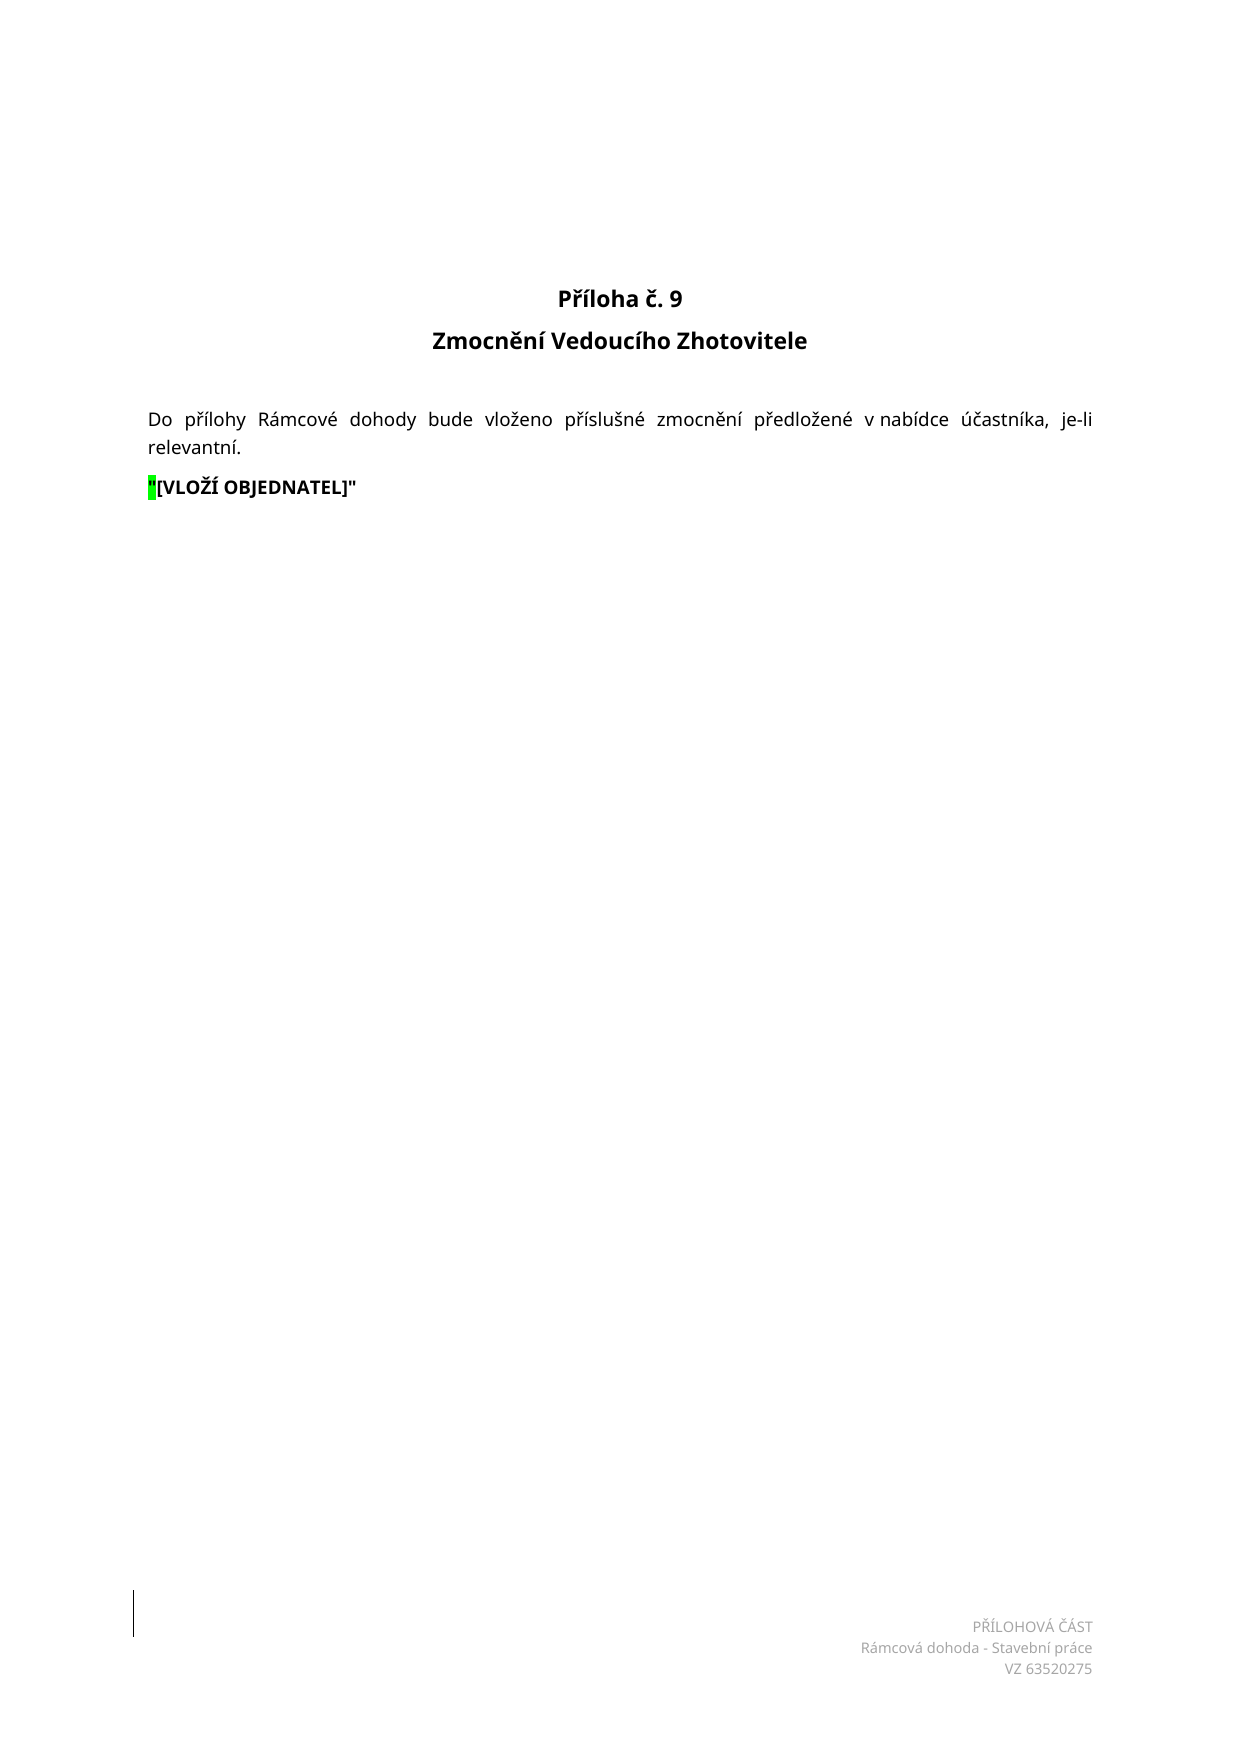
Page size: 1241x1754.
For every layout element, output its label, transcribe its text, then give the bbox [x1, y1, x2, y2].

text Do přílohy Rámcové dohody bude vloženo příslušné zmocnění předložené v nabídce účastníka, je-li relevantní. [148, 406, 1093, 459]
text Příloha č. 9 [148, 284, 1093, 313]
text Zmocnění Vedoucího Zhotovitele [148, 326, 1093, 355]
